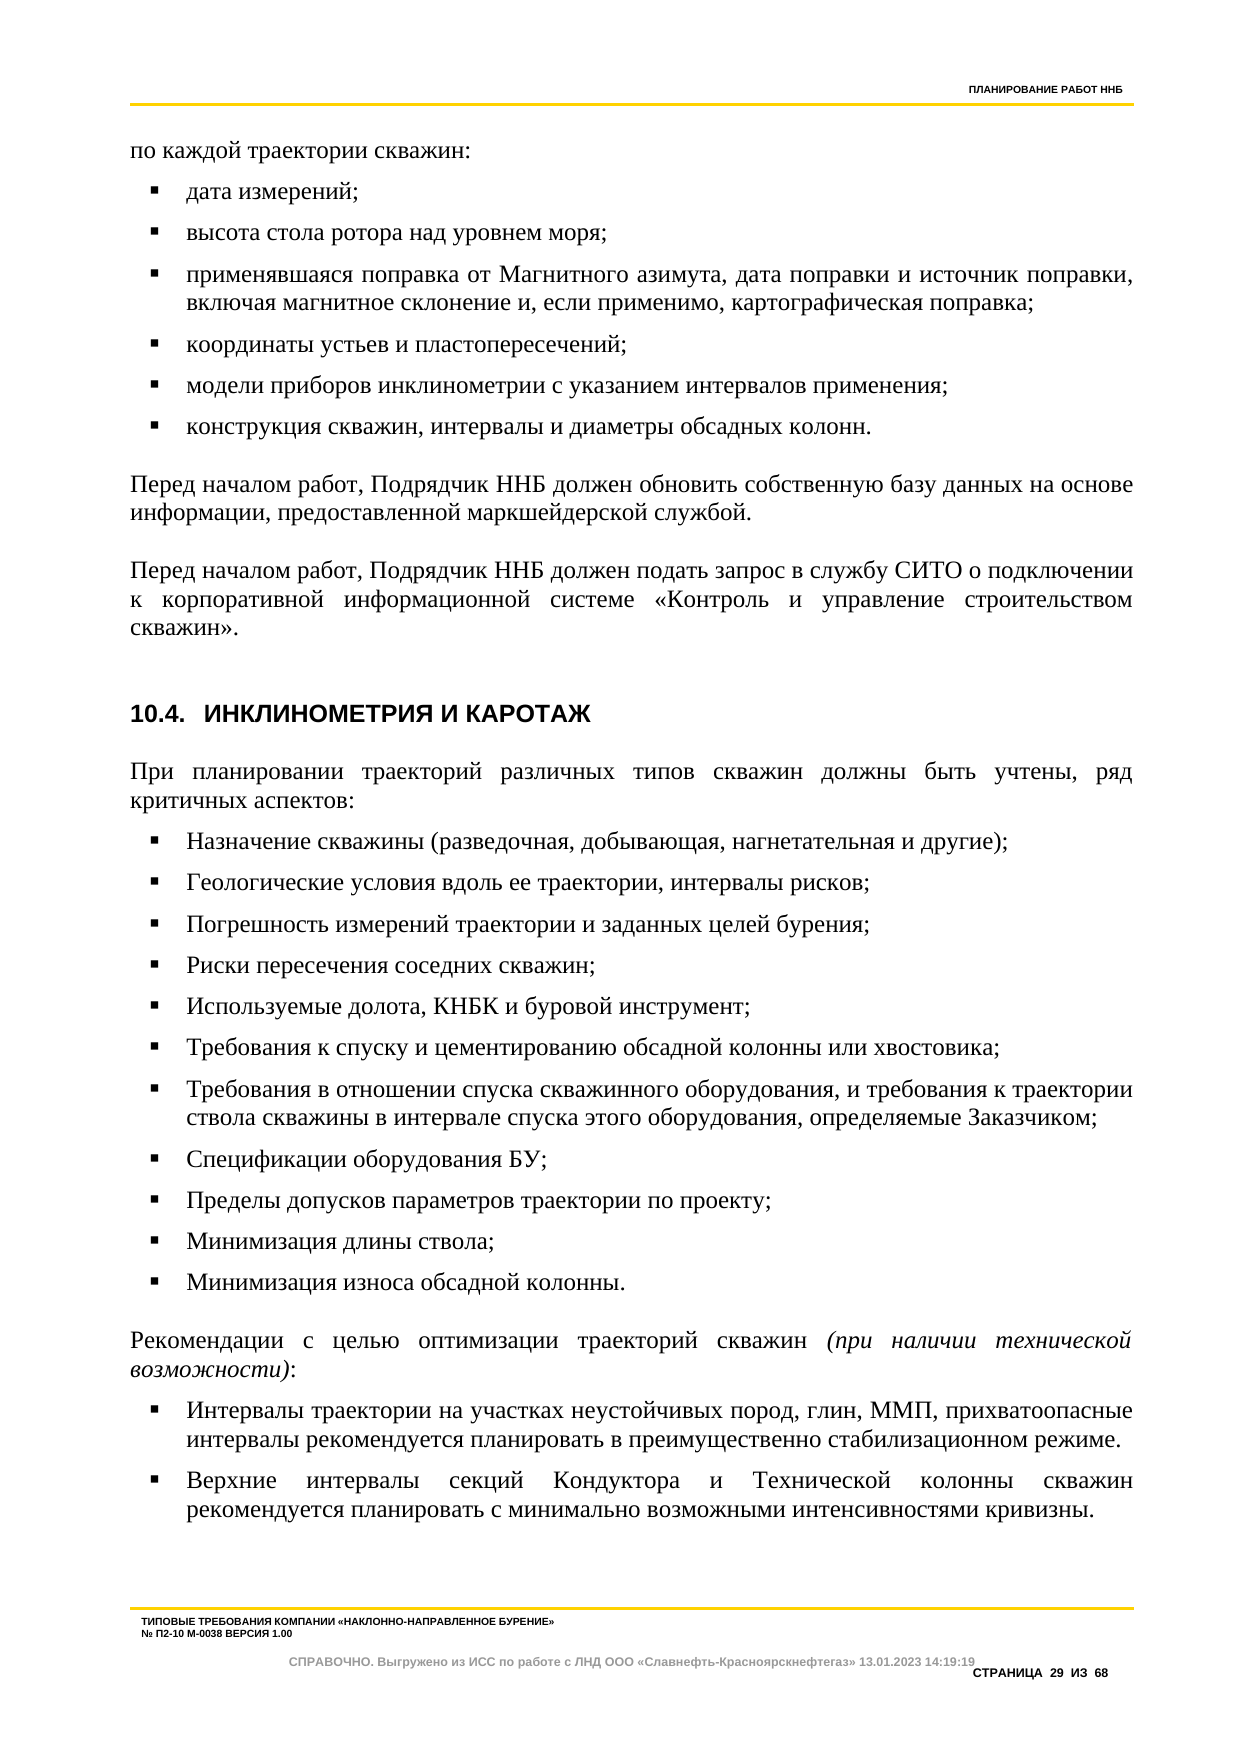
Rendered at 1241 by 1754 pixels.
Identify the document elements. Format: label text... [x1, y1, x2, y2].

list конструкция скважин, интервалы и диаметры обсадных колонн. [149, 411, 1134, 440]
list Риски пересечения соседних скважин; [149, 950, 1134, 979]
list Минимизация длины ствола; [149, 1226, 1134, 1255]
list Погрешность измерений траектории и заданных целей бурения; [149, 909, 1134, 937]
list ИНКЛИНОМЕТРИЯ и КАРОТАЖ [130, 699, 1134, 727]
text При планировании траекторий различных типов скважин должны быть учтены, ряд критичных аспектов: [130, 756, 1134, 814]
list модели приборов инклинометрии с указанием интервалов применения; [149, 370, 1134, 399]
list Требования к спуску и цементированию обсадной колонны или хвостовика; [149, 1032, 1134, 1061]
text Рекомендации с целью оптимизации траекторий скважин (при наличии технической возможности): [130, 1325, 1134, 1382]
list Интервалы траектории на участках неустойчивых пород, глин, ММП, прихватоопасные интервалы рекомендуется планировать в преимущественно стабилизационном режиме. [149, 1395, 1134, 1452]
list Назначение скважины (разведочная, добывающая, нагнетательная и другие); [149, 826, 1134, 855]
list Используемые долота, КНБК и буровой инструмент; [149, 991, 1134, 1020]
list Пределы допусков параметров траектории по проекту; [149, 1185, 1134, 1214]
list высота стола ротора над уровнем моря; [149, 217, 1134, 246]
list Минимизация износа обсадной колонны. [149, 1267, 1134, 1296]
list Геологические условия вдоль ее траектории, интервалы рисков; [149, 867, 1134, 896]
text Перед началом работ, Подрядчик ННБ должен подать запрос в службу СИТО о подключении к корпоративной информационной системе «Контроль и управление строительством скважин». [130, 555, 1134, 641]
list применявшаяся поправка от Магнитного азимута, дата поправки и источник поправки, включая магнитное склонение и, если применимо, картографическая поправка; [149, 259, 1134, 316]
list Верхние интервалы секций Кондуктора и Технической колонны скважин рекомендуется планировать с минимально возможными интенсивностями кривизны. [149, 1465, 1134, 1522]
list дата измерений; [149, 176, 1134, 205]
list координаты устьев и пластопересечений; [149, 329, 1134, 357]
list Спецификации оборудования БУ; [149, 1144, 1134, 1172]
text Перед началом работ, Подрядчик ННБ должен обновить собственную базу данных на основе информации, предоставленной маркшейдерской службой. [130, 469, 1134, 526]
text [130, 135, 1134, 164]
list Требования в отношении спуска скважинного оборудования, и требования к траектории ствола скважины в интервале спуска этого оборудования, определяемые Заказчиком; [149, 1074, 1134, 1131]
